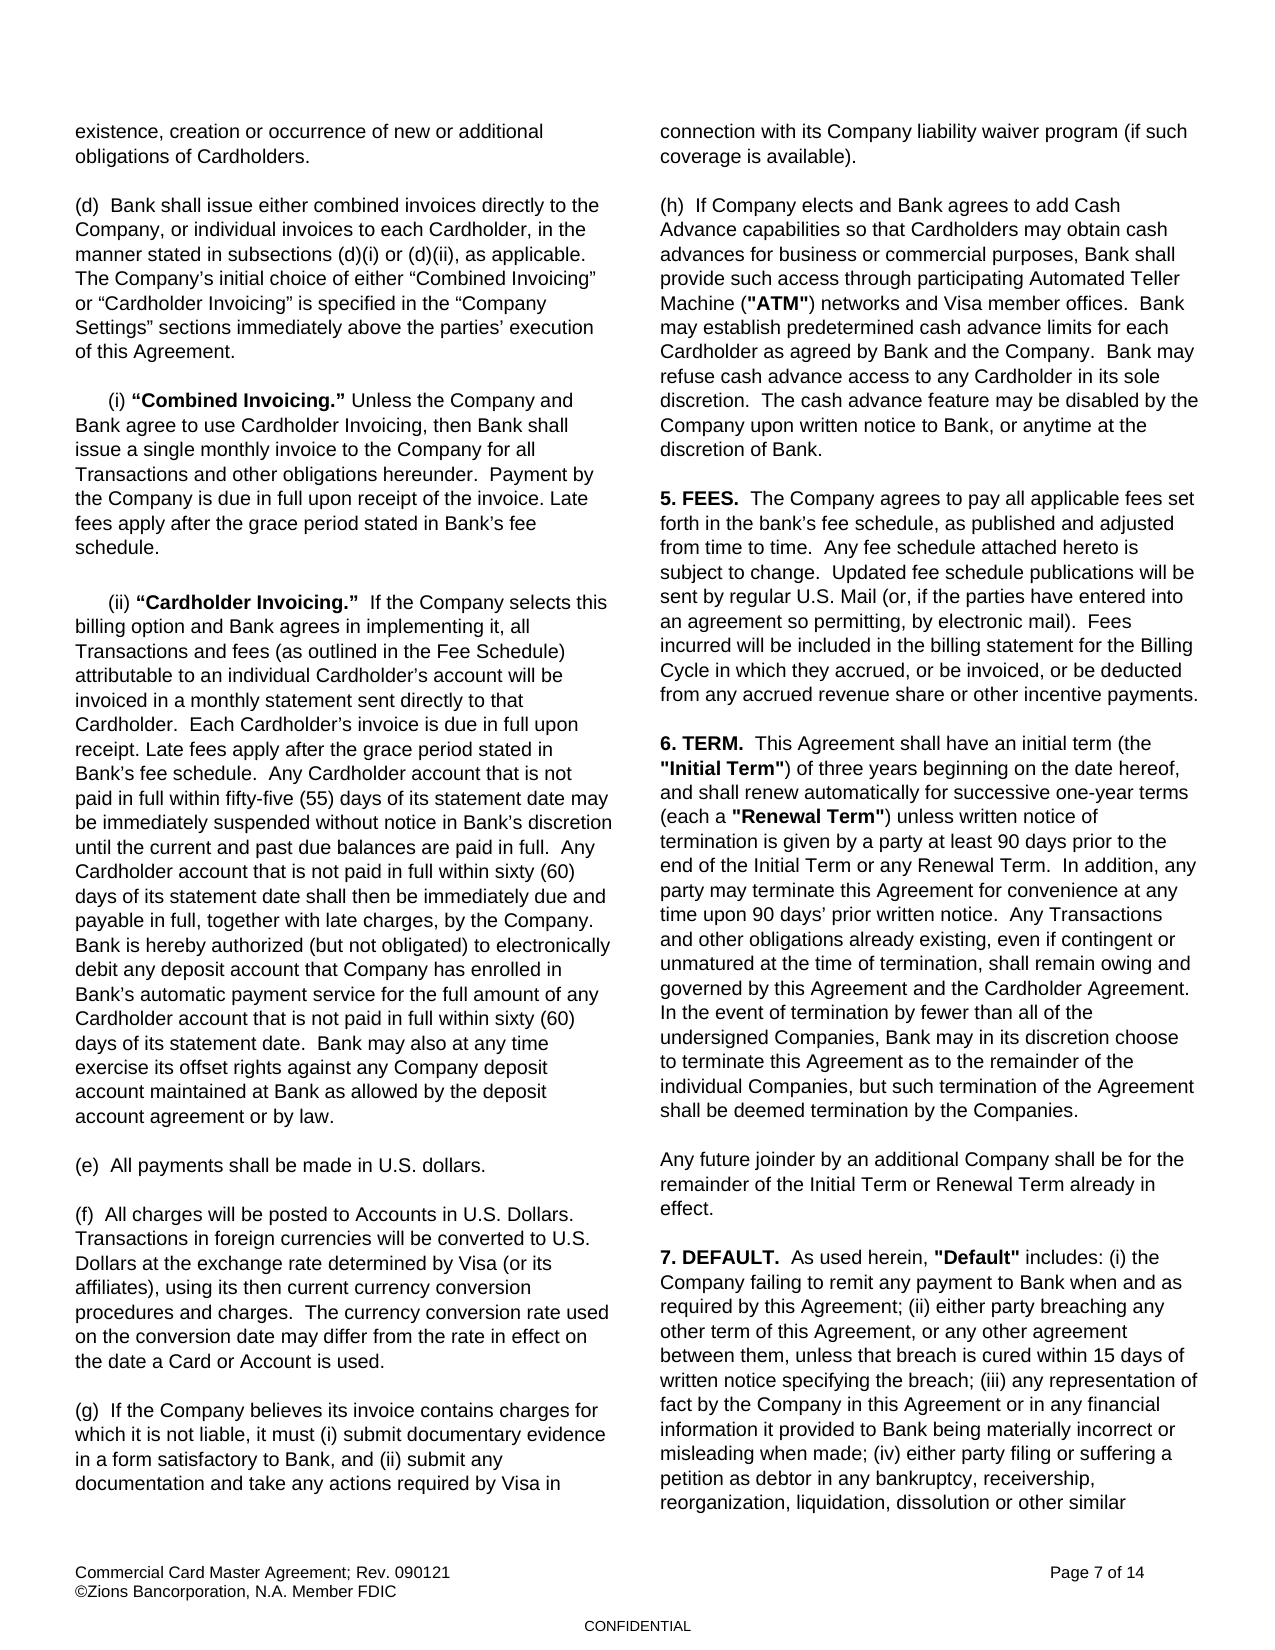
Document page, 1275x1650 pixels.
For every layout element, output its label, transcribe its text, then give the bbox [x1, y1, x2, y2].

text (g) If the Company believes its invoice contains charges for which it is not liable, it must (i) submit documentary evidence in a form satisfactory to Bank, and (ii) submit any documentation and take any actions required by Visa in connection with its Company liability waiver program (if such coverage is available). [660, 120, 1200, 167]
text (i) “Combined Invoicing.” Unless the Company and Bank agree to use Cardholder Invoicing, then Bank shall issue a single monthly invoice to the Company for all Transactions and other obligations hereunder. Payment by the Company is due in full upon receipt of the invoice. Late fees apply after the grace period stated in Bank’s fee schedule. [75, 389, 615, 559]
text Any future joinder by an additional Company shall be for the remainder of the Initial Term or Renewal Term already in effect. [660, 1148, 1200, 1220]
text (f) All charges will be posted to Accounts in U.S. Dollars. Transactions in foreign currencies will be converted to U.S. Dollars at the exchange rate determined by Visa (or its affiliates), using its then current currency conversion procedures and charges. The currency conversion rate used on the conversion date may differ from the rate in effect on the date a Card or Account is used. [75, 1203, 615, 1372]
text 6. TERM. This Agreement shall have an initial term (the "Initial Term") of three years beginning on the date hereof, and shall renew automatically for successive one-year terms (each a "Renewal Term") unless written notice of termination is given by a party at least 90 days prior to the end of the Initial Term or any Renewal Term. In addition, any party may terminate this Agreement for convenience at any time upon 90 days’ prior written notice. Any Transactions and other obligations already existing, even if contingent or unmatured at the time of termination, shall remain owing and governed by this Agreement and the Cardholder Agreement. In the event of termination by fewer than all of the undersigned Companies, Bank may in its discretion choose to terminate this Agreement as to the remainder of the individual Companies, but such termination of the Agreement shall be deemed termination by the Companies. [660, 732, 1200, 1122]
text (e) All payments shall be made in U.S. dollars. [75, 1154, 615, 1177]
text 5. FEES. The Company agrees to pay all applicable fees set forth in the bank’s fee schedule, as published and adjusted from time to time. Any fee schedule attached hereto is subject to change. Updated fee schedule publications will be sent by regular U.S. Mail (or, if the parties have entered into an agreement so permitting, by electronic mail). Fees incurred will be included in the billing statement for the Billing Cycle in which they accrued, or be invoiced, or be deducted from any accrued revenue share or other incentive payments. [660, 487, 1200, 706]
text (ii) “Cardholder Invoicing.” If the Company selects this billing option and Bank agrees in implementing it, all Transactions and fees (as outlined in the Fee Schedule) attributable to an individual Cardholder’s account will be invoiced in a monthly statement sent directly to that Cardholder. Each Cardholder’s invoice is due in full upon receipt. Late fees apply after the grace period stated in Bank’s fee schedule. Any Cardholder account that is not paid in full within fifty-five (55) days of its statement date may be immediately suspended without notice in Bank’s discretion until the current and past due balances are paid in full. Any Cardholder account that is not paid in full within sixty (60) days of its statement date shall then be immediately due and payable in full, together with late charges, by the Company. Bank is hereby authorized (but not obligated) to electronically debit any deposit account that Company has enrolled in Bank’s automatic payment service for the full amount of any Cardholder account that is not paid in full within sixty (60) days of its statement date. Bank may also at any time exercise its offset rights against any Company deposit account maintained at Bank as allowed by the deposit account agreement or by law. [75, 591, 615, 1128]
text (d) Bank shall issue either combined invoices directly to the Company, or individual invoices to each Cardholder, in the manner stated in subsections (d)(i) or (d)(ii), as applicable. The Company’s initial choice of either “Combined Invoicing” or “Cardholder Invoicing” is specified in the “Company Settings” sections immediately above the parties’ execution of this Agreement. [75, 193, 615, 363]
text (g) If the Company believes its invoice contains charges for which it is not liable, it must (i) submit documentary evidence in a form satisfactory to Bank, and (ii) submit any documentation and take any actions required by Visa in connection with its Company liability waiver program (if such coverage is available). [75, 1399, 615, 1495]
text (h) If Company elects and Bank agrees to add Cash Advance capabilities so that Cardholders may obtain cash advances for business or commercial purposes, Bank shall provide such access through participating Automated Teller Machine ("ATM") networks and Visa member offices. Bank may establish predetermined cash advance limits for each Cardholder as agreed by Bank and the Company. Bank may refuse cash advance access to any Cardholder in its sole discretion. The cash advance feature may be disabled by the Company upon written notice to Bank, or anytime at the discretion of Bank. [660, 193, 1200, 461]
